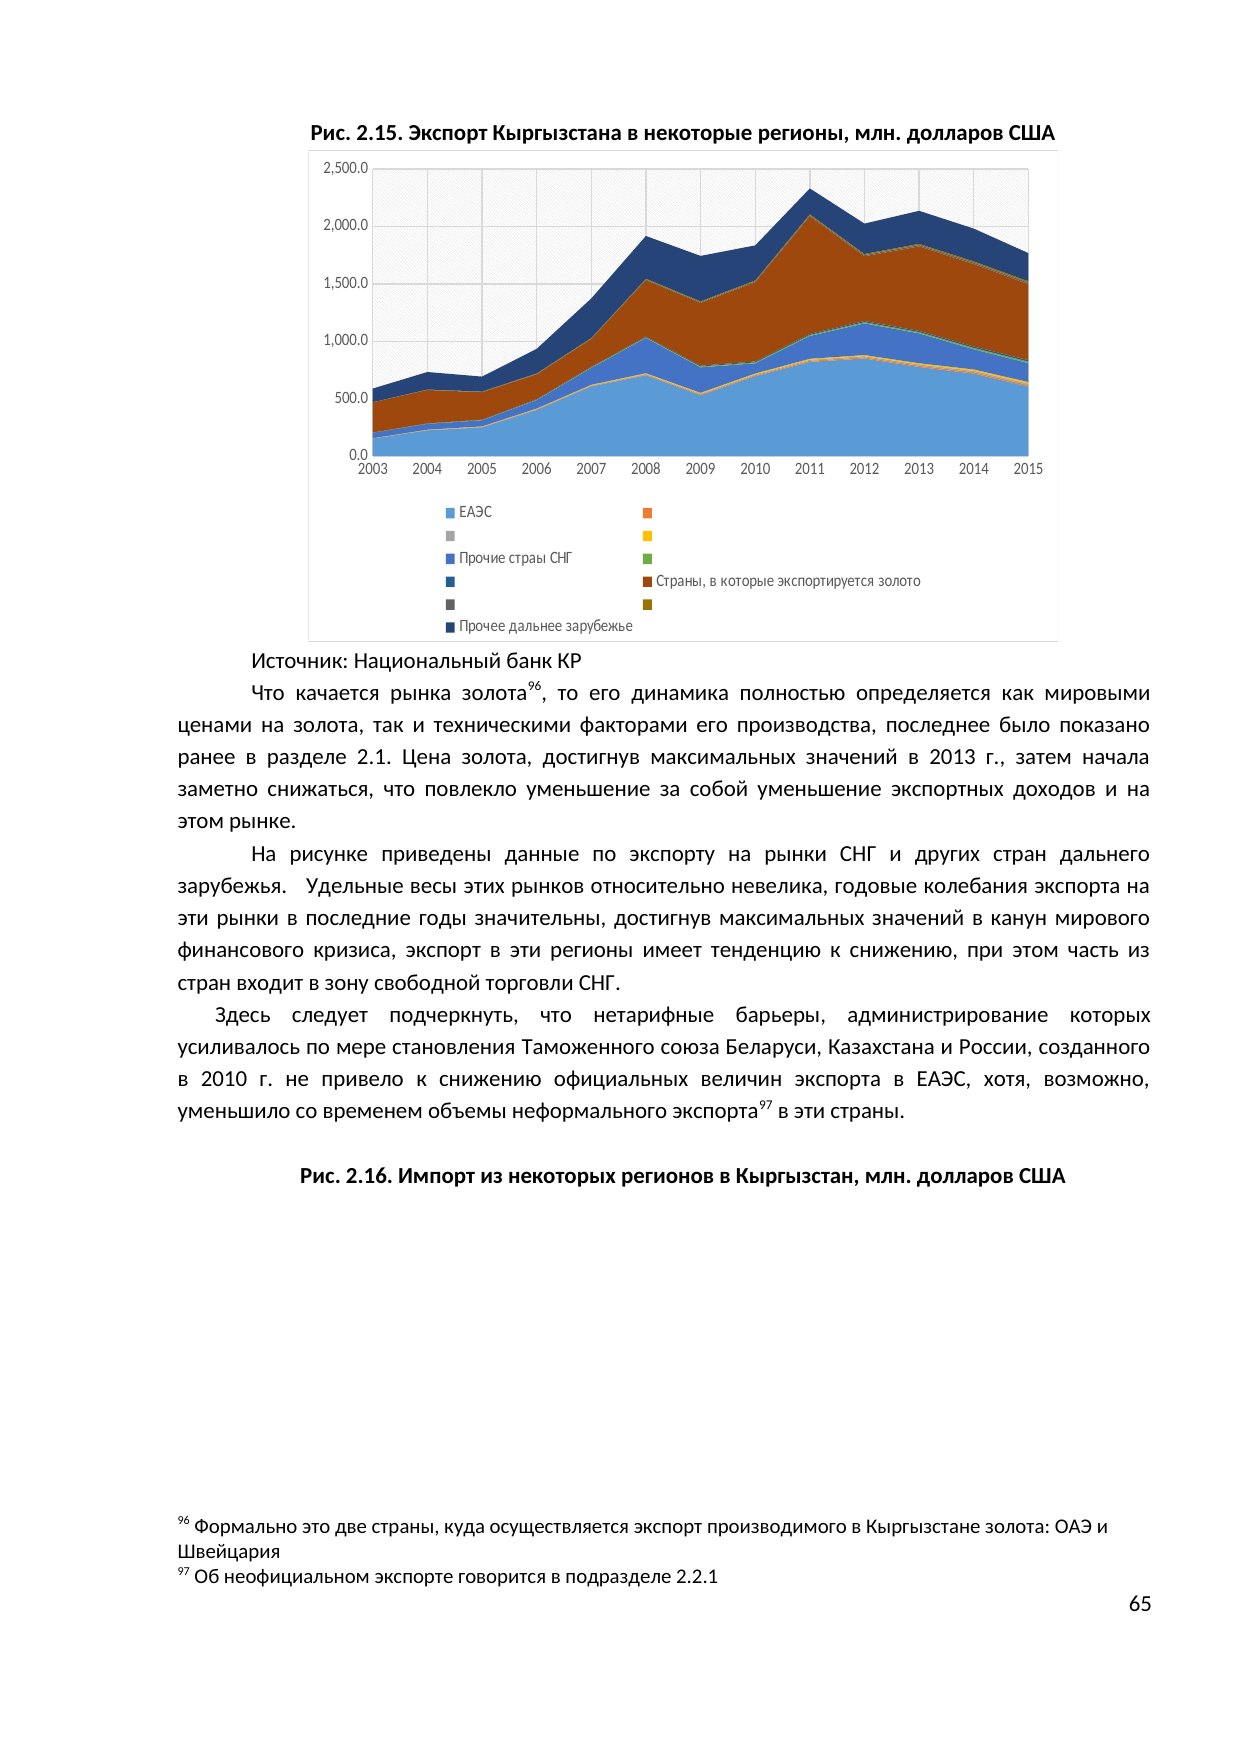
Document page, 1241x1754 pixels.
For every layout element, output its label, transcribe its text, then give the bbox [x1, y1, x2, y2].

text Рис. 2.15. Экспорт Кыргызстана в некоторые регионы, млн. долларов США [215, 118, 1152, 146]
text Источник: Национальный банк КР [215, 646, 1152, 674]
text Что качается рынка золота, то его динамика полностью определяется как мировыми ценами на золота, так и техническими факторами его производства, последнее было показано ранее в разделе 2.1. Цена золота, достигнув максимальных значений в 2013 г., затем начала заметно снижаться, что повлекло уменьшение за собой уменьшение экспортных доходов и на этом рынке. [177, 678, 1152, 835]
text Здесь следует подчеркнуть, что нетарифные барьеры, администрирование которых усиливалось по мере становления Таможенного союза Беларуси, Казахстана и России, созданного в 2010 г. не привело к снижению официальных величин экспорта в ЕАЭС, хотя, возможно, уменьшило со временем объемы неформального экспорта в эти страны. [177, 1000, 1152, 1124]
text Рис. 2.16. Импорт из некоторых регионов в Кыргызстан, млн. долларов США [215, 1161, 1152, 1189]
text На рисунке приведены данные по экспорту на рынки СНГ и других стран дальнего зарубежья. Удельные весы этих рынков относительно невелика, годовые колебания экспорта на эти рынки в последние годы значительны, достигнув максимальных значений в канун мирового финансового кризиса, экспорт в эти регионы имеет тенденцию к снижению, при этом часть из стран входит в зону свободной торговли СНГ. [177, 839, 1152, 996]
